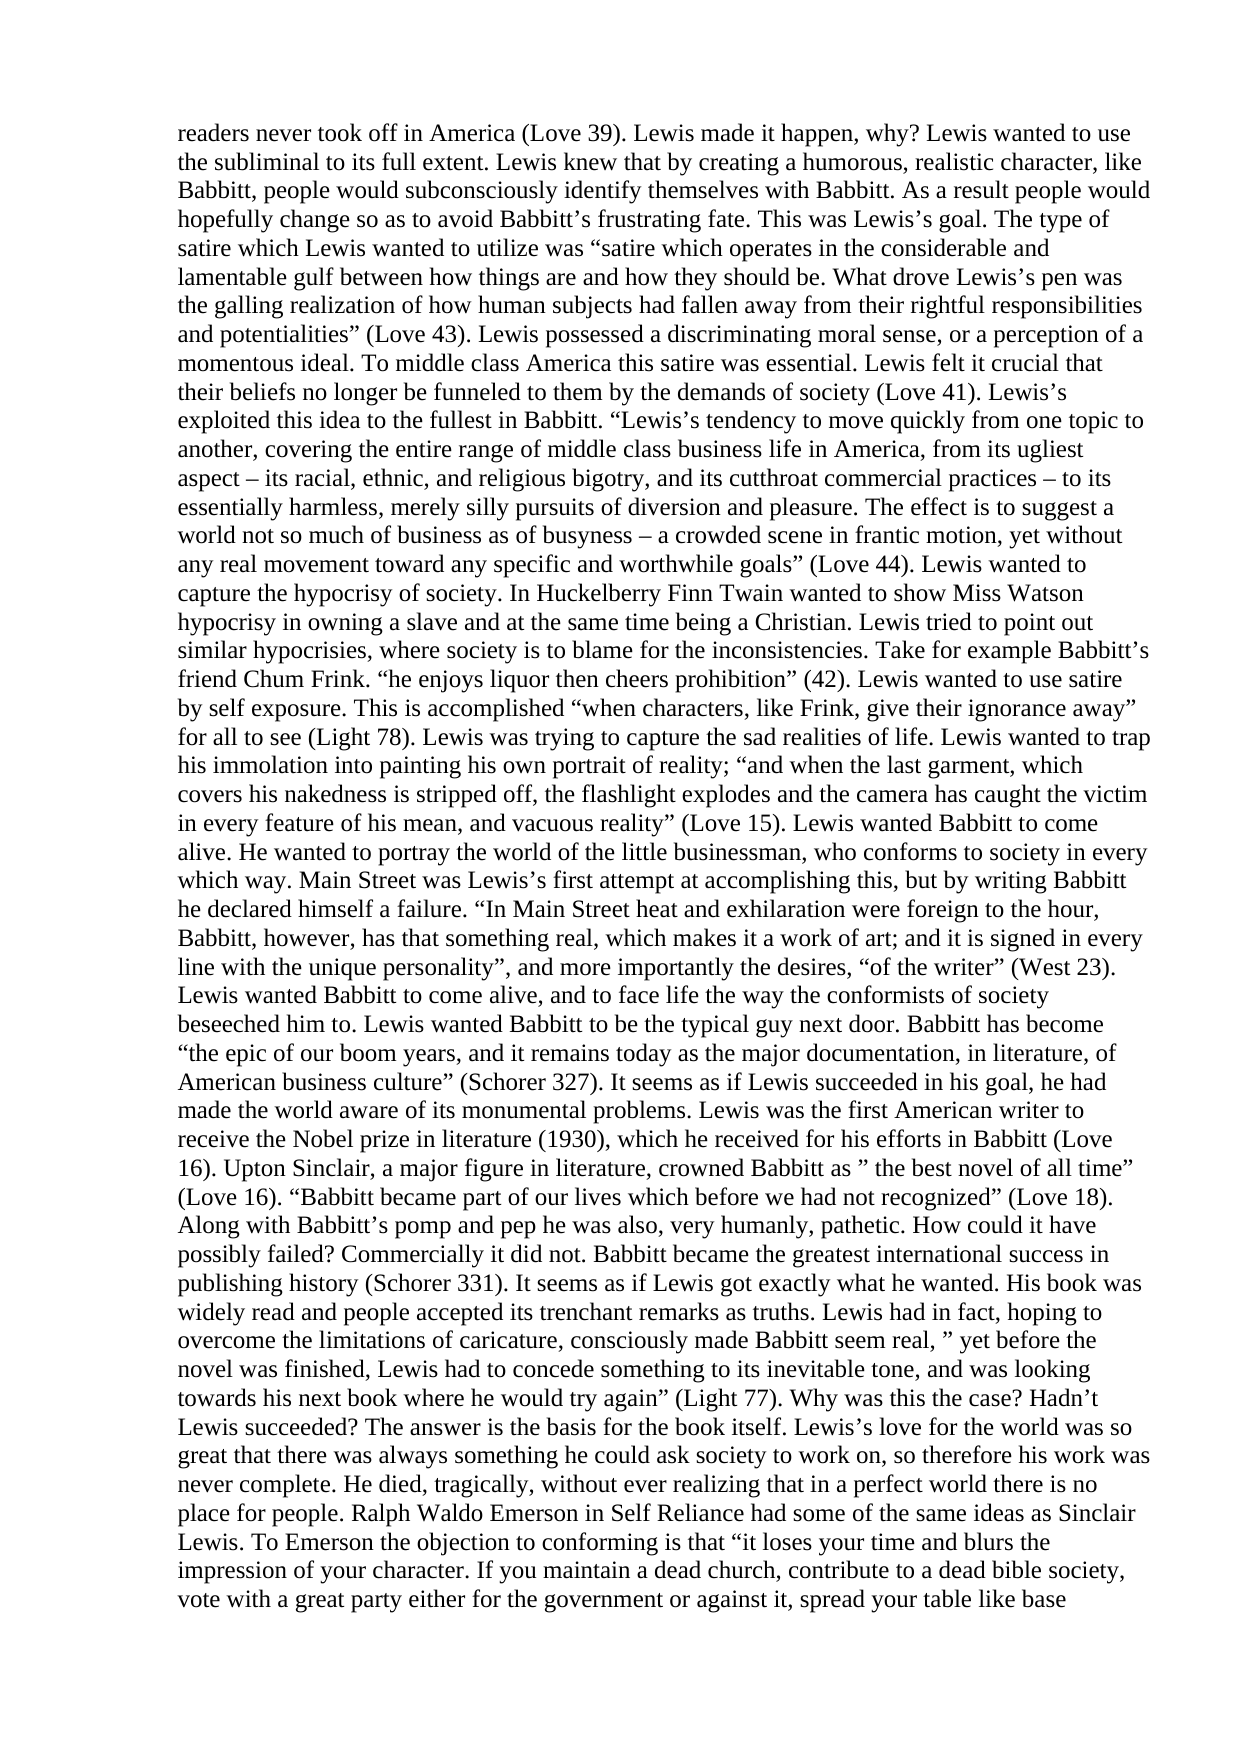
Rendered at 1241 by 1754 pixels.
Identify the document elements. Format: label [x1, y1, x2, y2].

text [177, 118, 1152, 1613]
